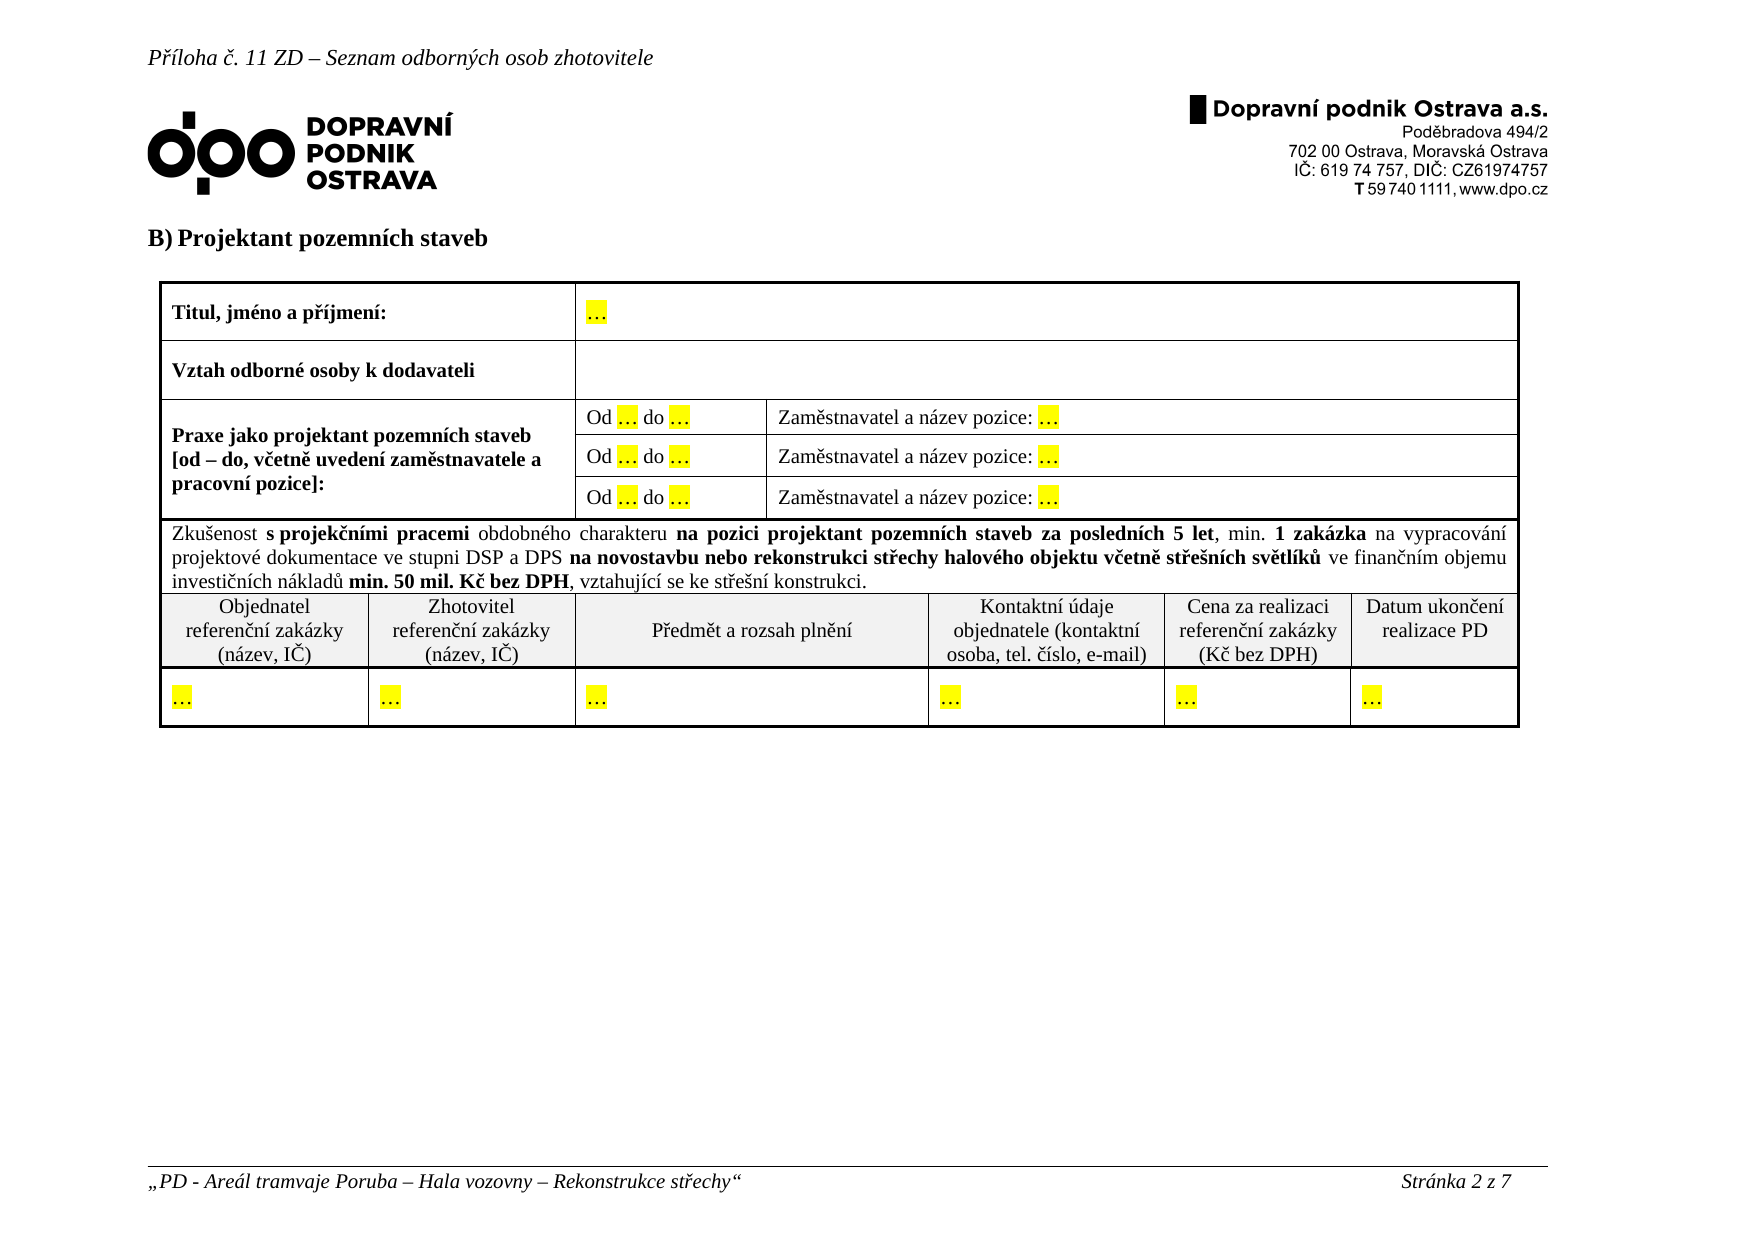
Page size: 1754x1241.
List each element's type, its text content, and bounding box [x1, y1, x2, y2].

table_cell Zaměstnavatel a název pozice: … [767, 435, 1517, 476]
table_cell Kontaktní údaje objednatele (kontaktní osoba, tel. číslo, e-mail) [929, 594, 1164, 666]
table_cell Cena za realizaci referenční zakázky (Kč bez DPH) [1165, 594, 1351, 666]
table_cell … [1351, 669, 1517, 725]
table_cell Od … do … [576, 400, 766, 434]
table_cell Zhotovitel referenční zakázky (název, IČ) [369, 594, 575, 666]
table_cell Vztah odborné osoby k dodavateli [162, 341, 575, 399]
table_cell Předmět a rozsah plnění [576, 594, 928, 666]
table_cell Objednatel referenční zakázky (název, IČ) [162, 594, 368, 666]
table_cell Zkušenost s projekčními pracemi obdobného charakteru na pozici projektant pozemních staveb za posledních 5 let, min. 1 zakázka na vypracování projektové dokumentace ve stupni DSP a DPS na novostavbu nebo rekonstrukci střechy halového objektu včetně střešních světlíků ve finančním objemu investičních nákladů min. 50 mil. Kč bez DPH, vztahující se ke střešní konstrukci. [162, 521, 1517, 593]
table_cell … [929, 669, 1164, 725]
picture [1189, 95, 1548, 198]
table_cell [576, 341, 1517, 399]
table_cell … [369, 669, 575, 725]
table_cell … [1165, 669, 1350, 725]
table_cell Od … do … [576, 435, 766, 476]
table_cell Praxe jako projektant pozemních staveb [od – do, včetně uvedení zaměstnavatele a pracovní pozice]: [162, 400, 575, 517]
table_cell Od … do … [576, 477, 766, 517]
table_cell Zaměstnavatel a název pozice: … [767, 400, 1517, 434]
table_header … [576, 284, 1517, 340]
table_cell Datum ukončení realizace PD [1352, 594, 1517, 666]
table_cell … [162, 669, 368, 725]
table_cell … [576, 669, 928, 725]
picture [147, 111, 454, 195]
subtitle Projektant pozemních staveb [148, 223, 1548, 252]
table_cell Zaměstnavatel a název pozice: … [767, 477, 1517, 517]
table_header Titul, jméno a příjmení: [162, 284, 575, 340]
